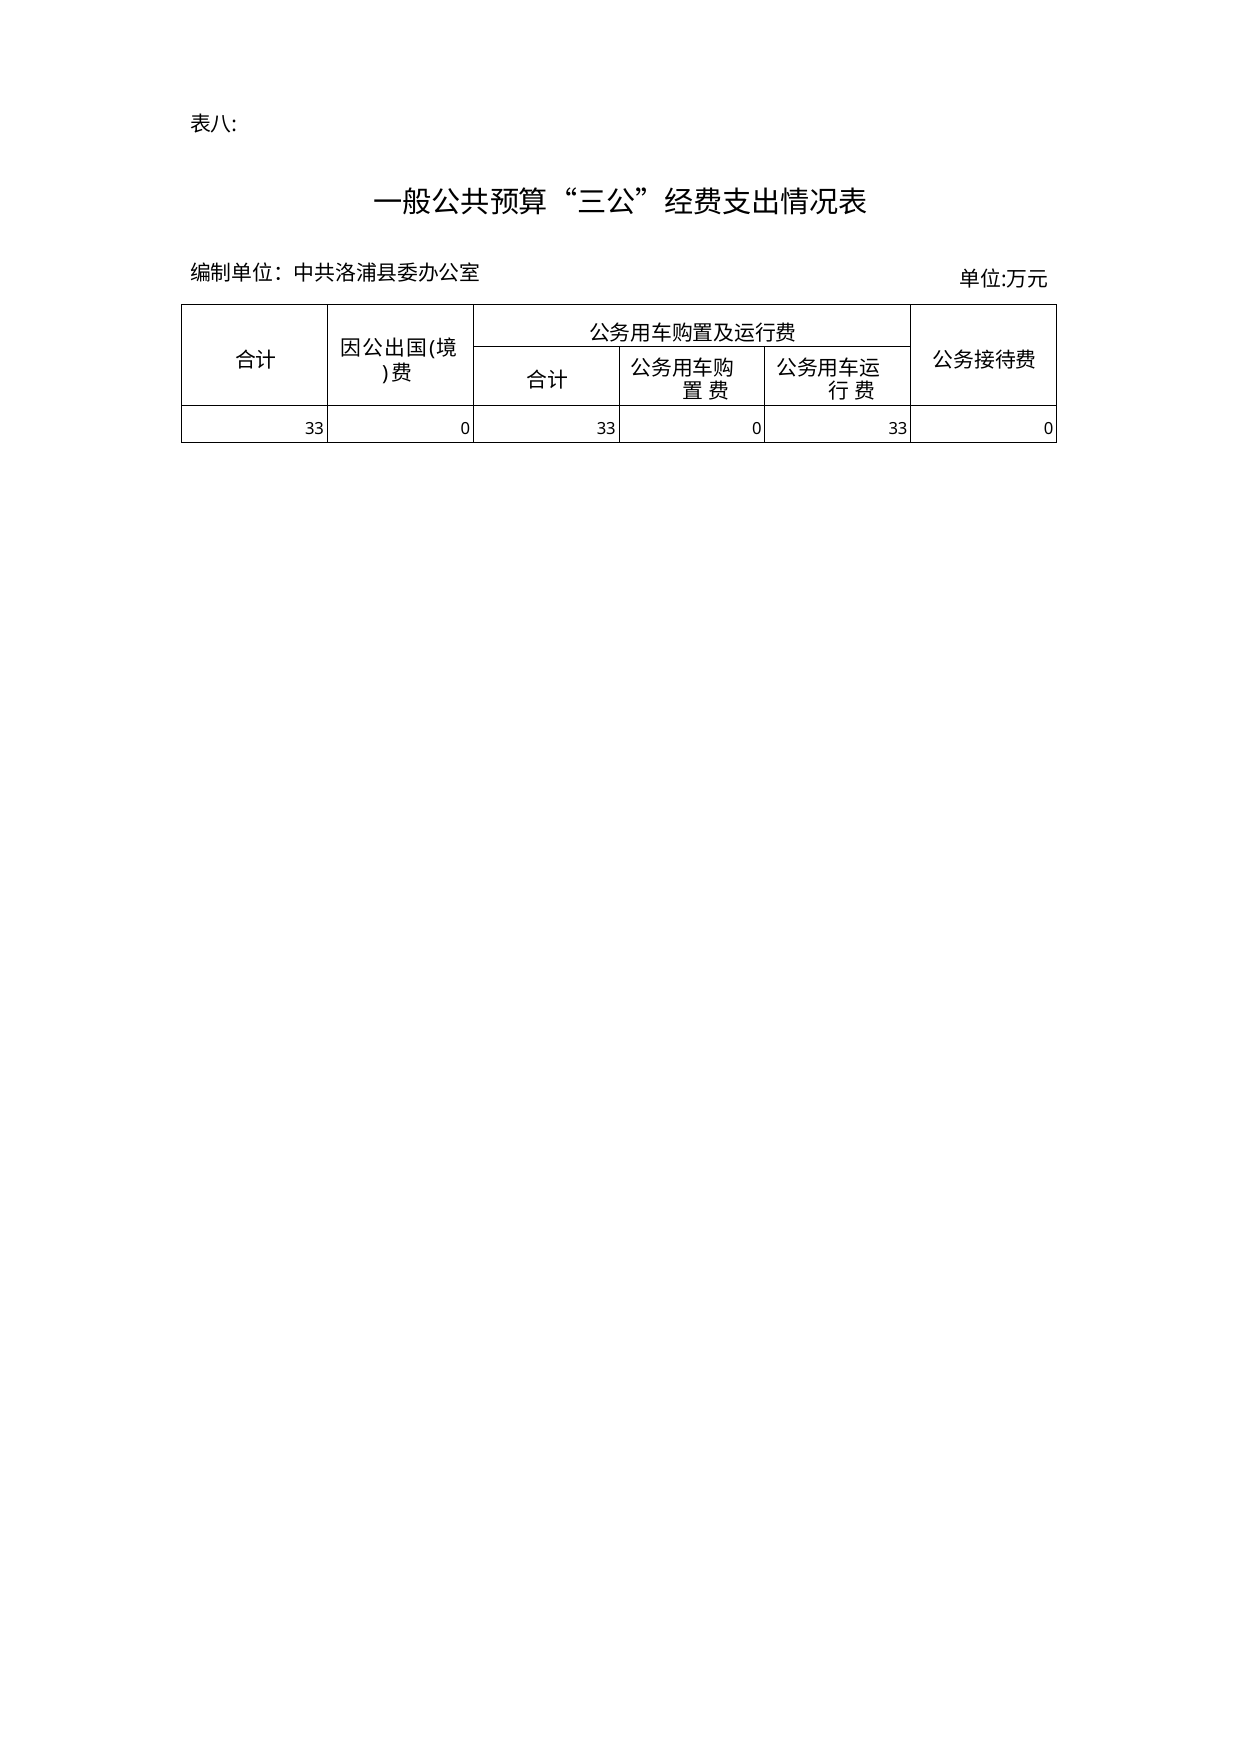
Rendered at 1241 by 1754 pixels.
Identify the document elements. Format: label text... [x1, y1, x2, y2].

table_cell 33 [765, 406, 910, 442]
table_cell 合计 [474, 347, 619, 405]
table_header 公务用车购置及运行费 [474, 305, 910, 346]
table_cell 公务用车购置 费 [620, 347, 764, 405]
table_cell 公务用车运行 费 [765, 347, 910, 405]
text 编制单位：中共洛浦县委办公室 [190, 262, 949, 285]
table_cell 33 [474, 406, 619, 442]
table_cell 0 [911, 406, 1056, 442]
table_cell 0 [620, 406, 764, 442]
table_header 合计 [182, 305, 327, 405]
text 表八: [190, 109, 1058, 137]
table_cell 0 [328, 406, 473, 442]
table_header 公务接待费 [911, 305, 1056, 405]
table_cell 33 [182, 406, 327, 442]
text 一般公共预算“三公”经费支出情况表 [373, 182, 1058, 221]
table_header 因公出国(境 )费 [328, 305, 473, 405]
text 单位:万元 [959, 268, 1058, 292]
